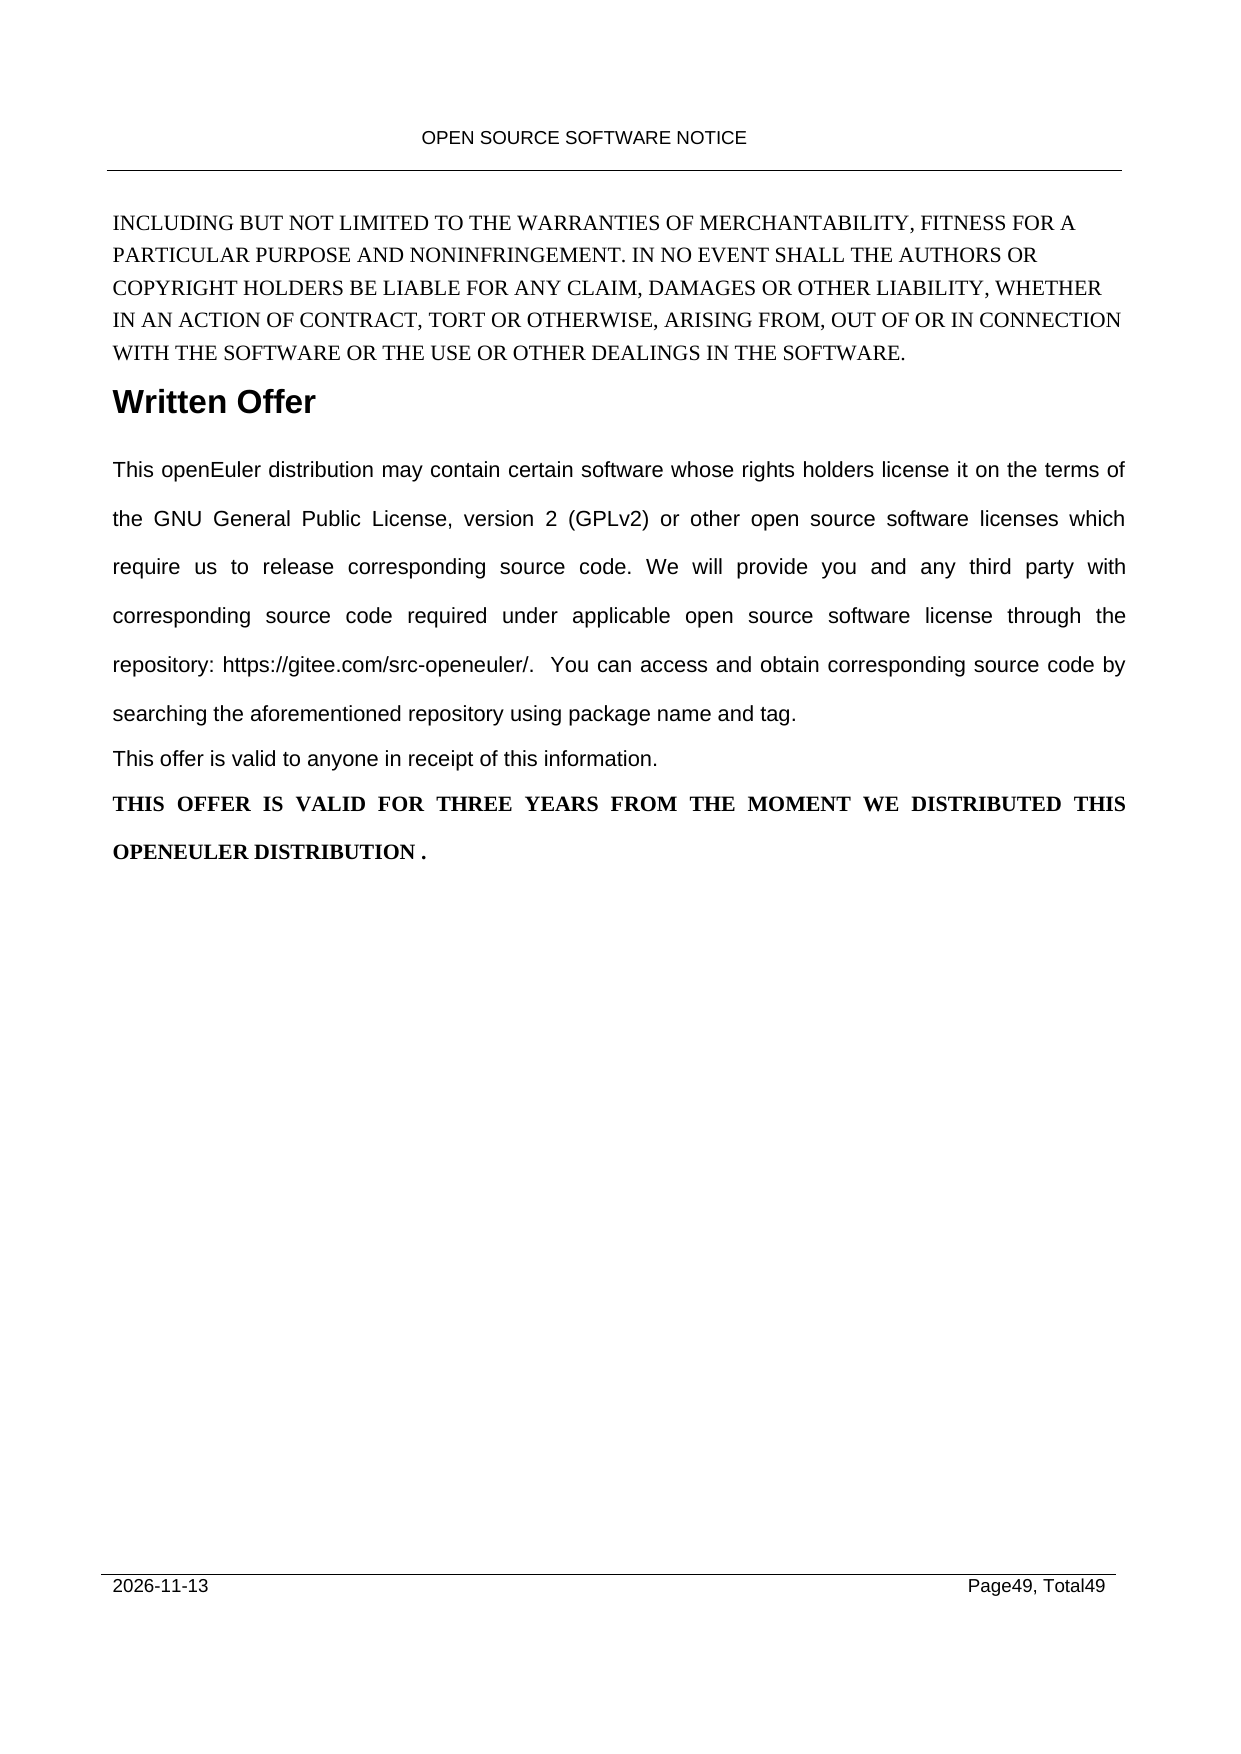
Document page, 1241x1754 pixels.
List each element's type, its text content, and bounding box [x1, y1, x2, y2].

text This openEuler distribution may contain certain software whose rights holders license it on the terms of the GNU General Public License, version 2 (GPLv2) or other open source software licenses which require us to release corresponding source code. We will provide you and any third party with corresponding source code required under applicable open source software license through the repository: https://gitee.com/src-openeuler/. You can access and obtain corresponding source code by searching the aforementioned repository using package name and tag. [112, 453, 1128, 729]
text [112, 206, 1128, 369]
text THIS OFFER IS VALID FOR THREE YEARS FROM THE MOMENT WE DISTRIBUTED THIS OPENEULER DISTRIBUTION . [112, 787, 1128, 868]
text Written Offer [112, 369, 1128, 434]
text This offer is valid to anyone in receipt of this information. [112, 742, 1128, 774]
